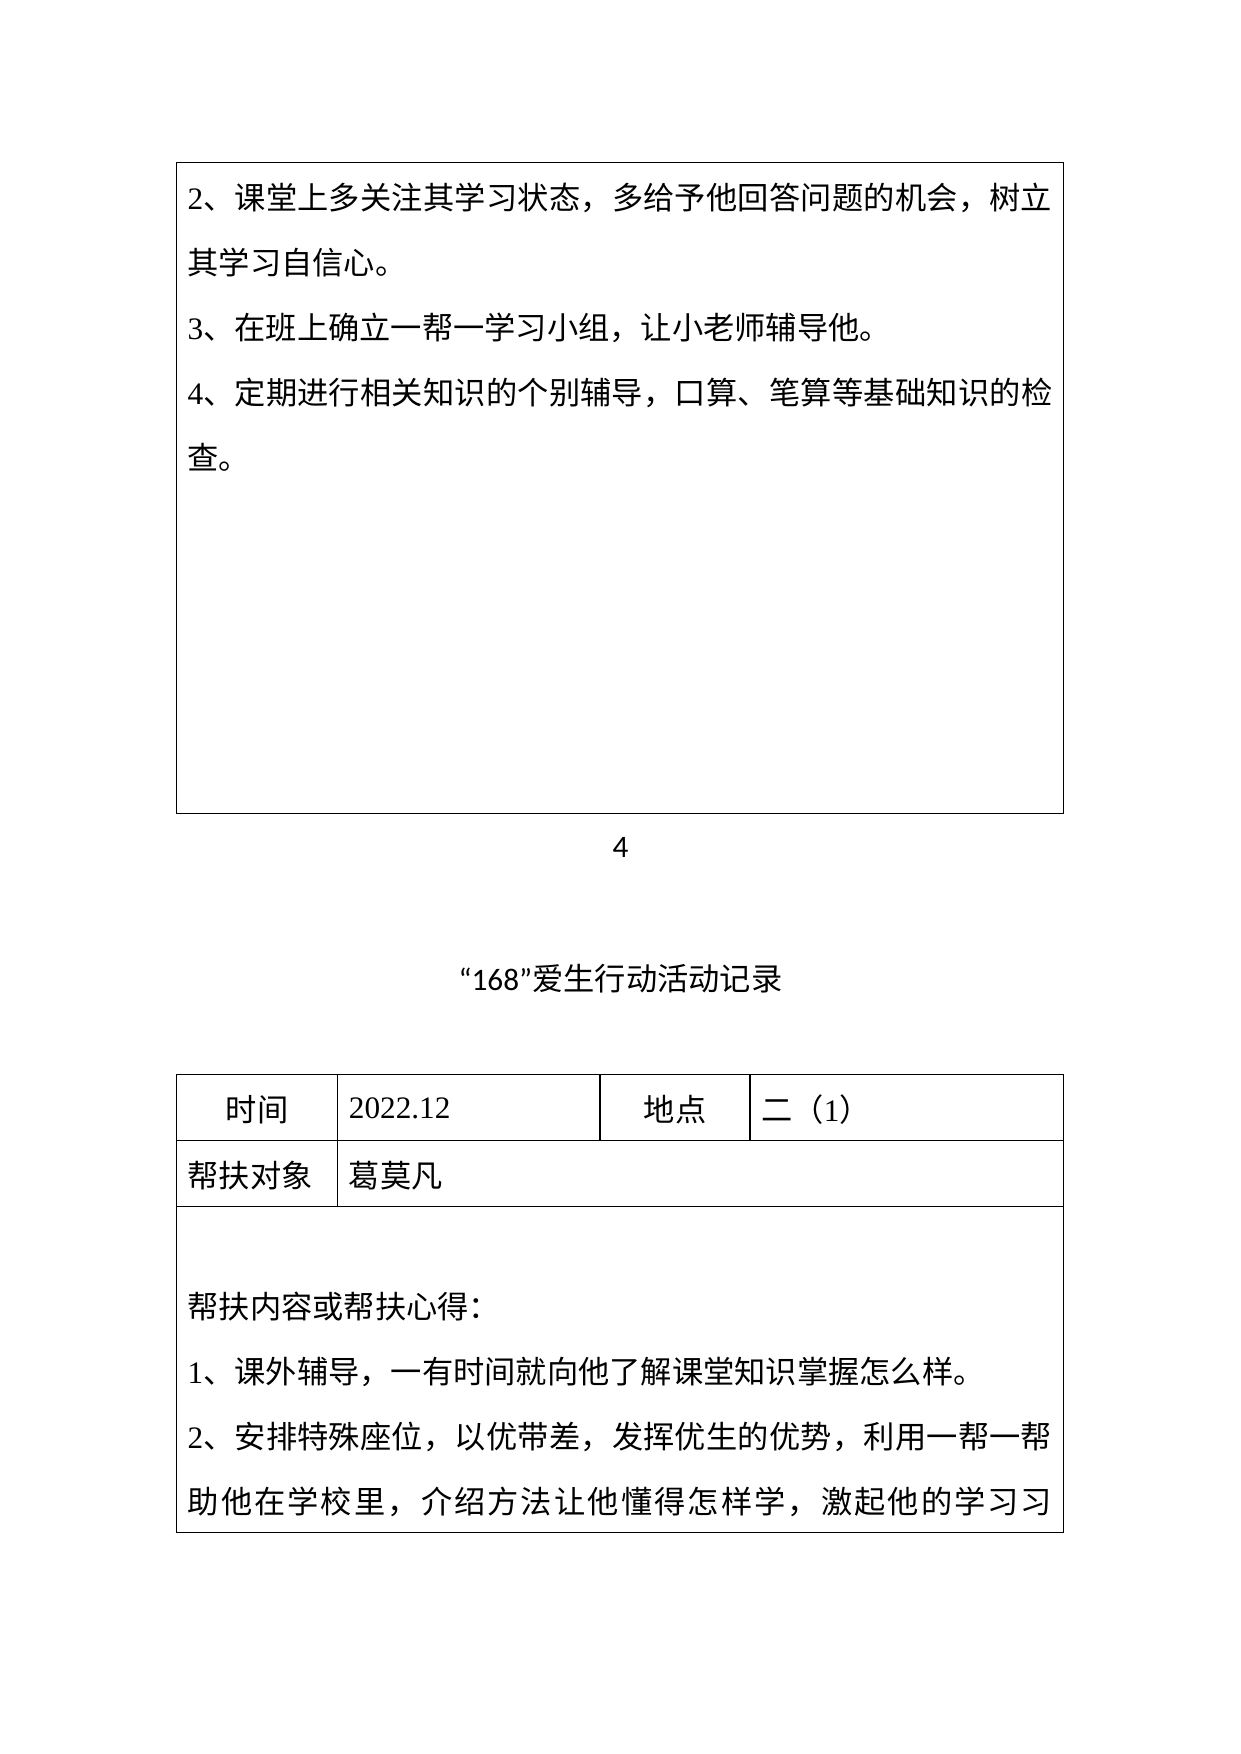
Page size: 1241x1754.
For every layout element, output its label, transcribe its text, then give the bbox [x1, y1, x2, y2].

table_cell 葛莫凡 [338, 1141, 1063, 1206]
text 4 [187, 814, 1053, 879]
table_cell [177, 163, 1063, 813]
table_header 时间 [177, 1075, 337, 1140]
table_header 二（1） [751, 1075, 1063, 1140]
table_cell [177, 1207, 1063, 1532]
table_header 地点 [601, 1075, 749, 1140]
table_header 2022.12 [338, 1075, 599, 1140]
table_cell 帮扶对象 [177, 1141, 337, 1206]
text “168”爱生行动活动记录 [187, 944, 1053, 1009]
